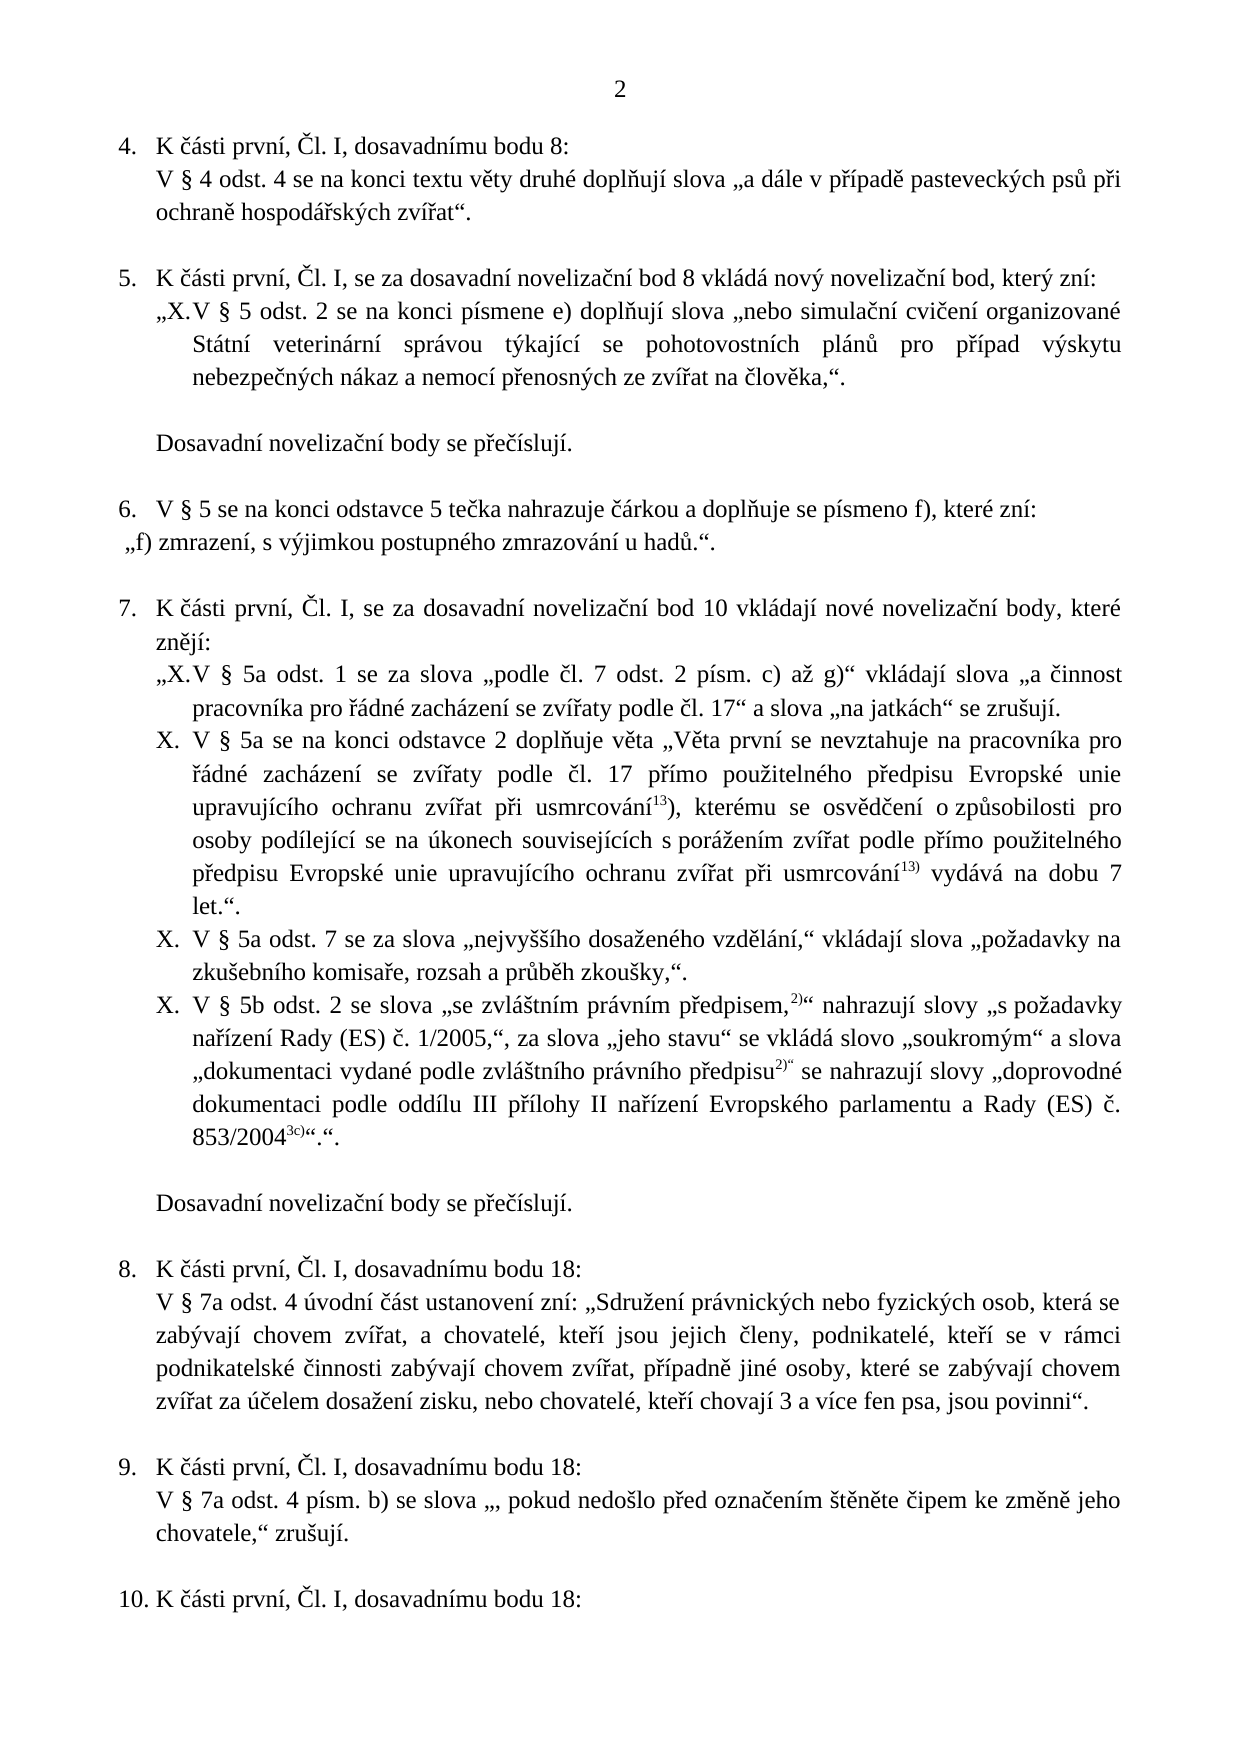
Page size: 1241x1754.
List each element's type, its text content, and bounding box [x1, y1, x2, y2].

text X. V § 5a se na konci odstavce 2 doplňuje věta „Věta první se nevztahuje na pracovníka pro řádné zacházení se zvířaty podle čl. 17 přímo použitelného předpisu Evropské unie upravujícího ochranu zvířat při usmrcování13), kterému se osvědčení o způsobilosti pro osoby podílející se na úkonech souvisejících s porážením zvířat podle přímo použitelného předpisu Evropské unie upravujícího ochranu zvířat při usmrcování13) vydává na dobu 7 let.“. [156, 726, 1122, 919]
list K části první, Čl. I, se za dosavadní novelizační bod 8 vkládá nový novelizační bod, který zní: [118, 263, 1122, 292]
text V § 4 odst. 4 se na konci textu věty druhé doplňují slova „a dále v případě pasteveckých psů při ochraně hospodářských zvířat“. [156, 164, 1122, 226]
text Dosavadní novelizační body se přečíslují. [156, 428, 1122, 457]
list K části první, Čl. I, se za dosavadní novelizační bod 10 vkládají nové novelizační body, které znějí: [118, 593, 1122, 655]
text X. V § 5a odst. 7 se za slova „nejvyššího dosaženého vzdělání,“ vkládají slova „požadavky na zkušebního komisaře, rozsah a průběh zkoušky,“. [156, 924, 1122, 986]
text „f) zmrazení, s výjimkou postupného zmrazování u hadů.“. [118, 527, 1122, 556]
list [118, 1584, 1122, 1613]
text „X. V § 5 odst. 2 se na konci písmene e) doplňují slova „nebo simulační cvičení organizované Státní veterinární správou týkající se pohotovostních plánů pro případ výskytu nebezpečných nákaz a nemocí přenosných ze zvířat na člověka,“. [156, 296, 1122, 391]
list K části první, Čl. I, dosavadnímu bodu 18: [118, 1452, 1122, 1481]
text „X. V § 5a odst. 1 se za slova „podle čl. 7 odst. 2 písm. c) až g)“ vkládají slova „a činnost pracovníka pro řádné zacházení se zvířaty podle čl. 17“ a slova „na jatkách“ se zrušují. [156, 659, 1122, 721]
text Dosavadní novelizační body se přečíslují. [156, 1188, 1122, 1217]
list K části první, Čl. I, dosavadnímu bodu 18: [118, 1254, 1122, 1283]
text V § 7a odst. 4 úvodní část ustanovení zní: „Sdružení právnických nebo fyzických osob, která se zabývají chovem zvířat, a chovatelé, kteří jsou jejich členy, podnikatelé, kteří se v rámci podnikatelské činnosti zabývají chovem zvířat, případně jiné osoby, které se zabývají chovem zvířat za účelem dosažení zisku, nebo chovatelé, kteří chovají 3 a více fen psa, jsou povinni“. [156, 1287, 1122, 1415]
list K části první, Čl. I, dosavadnímu bodu 8: [118, 131, 1122, 160]
list V § 5 se na konci odstavce 5 tečka nahrazuje čárkou a doplňuje se písmeno f), které zní: [118, 494, 1122, 523]
text V § 7a odst. 4 písm. b) se slova „, pokud nedošlo před označením štěněte čipem ke změně jeho chovatele,“ zrušují. [156, 1485, 1122, 1547]
text X. V § 5b odst. 2 se slova „se zvláštním právním předpisem,2)“ nahrazují slovy „s požadavky nařízení Rady (ES) č. 1/2005,“, za slova „jeho stavu“ se vkládá slovo „soukromým“ a slova „dokumentaci vydané podle zvláštního právního předpisu2)“ se nahrazují slovy „doprovodné dokumentaci podle oddílu III přílohy II nařízení Evropského parlamentu a Rady (ES) č. 853/20043c)“.“. [156, 990, 1122, 1151]
